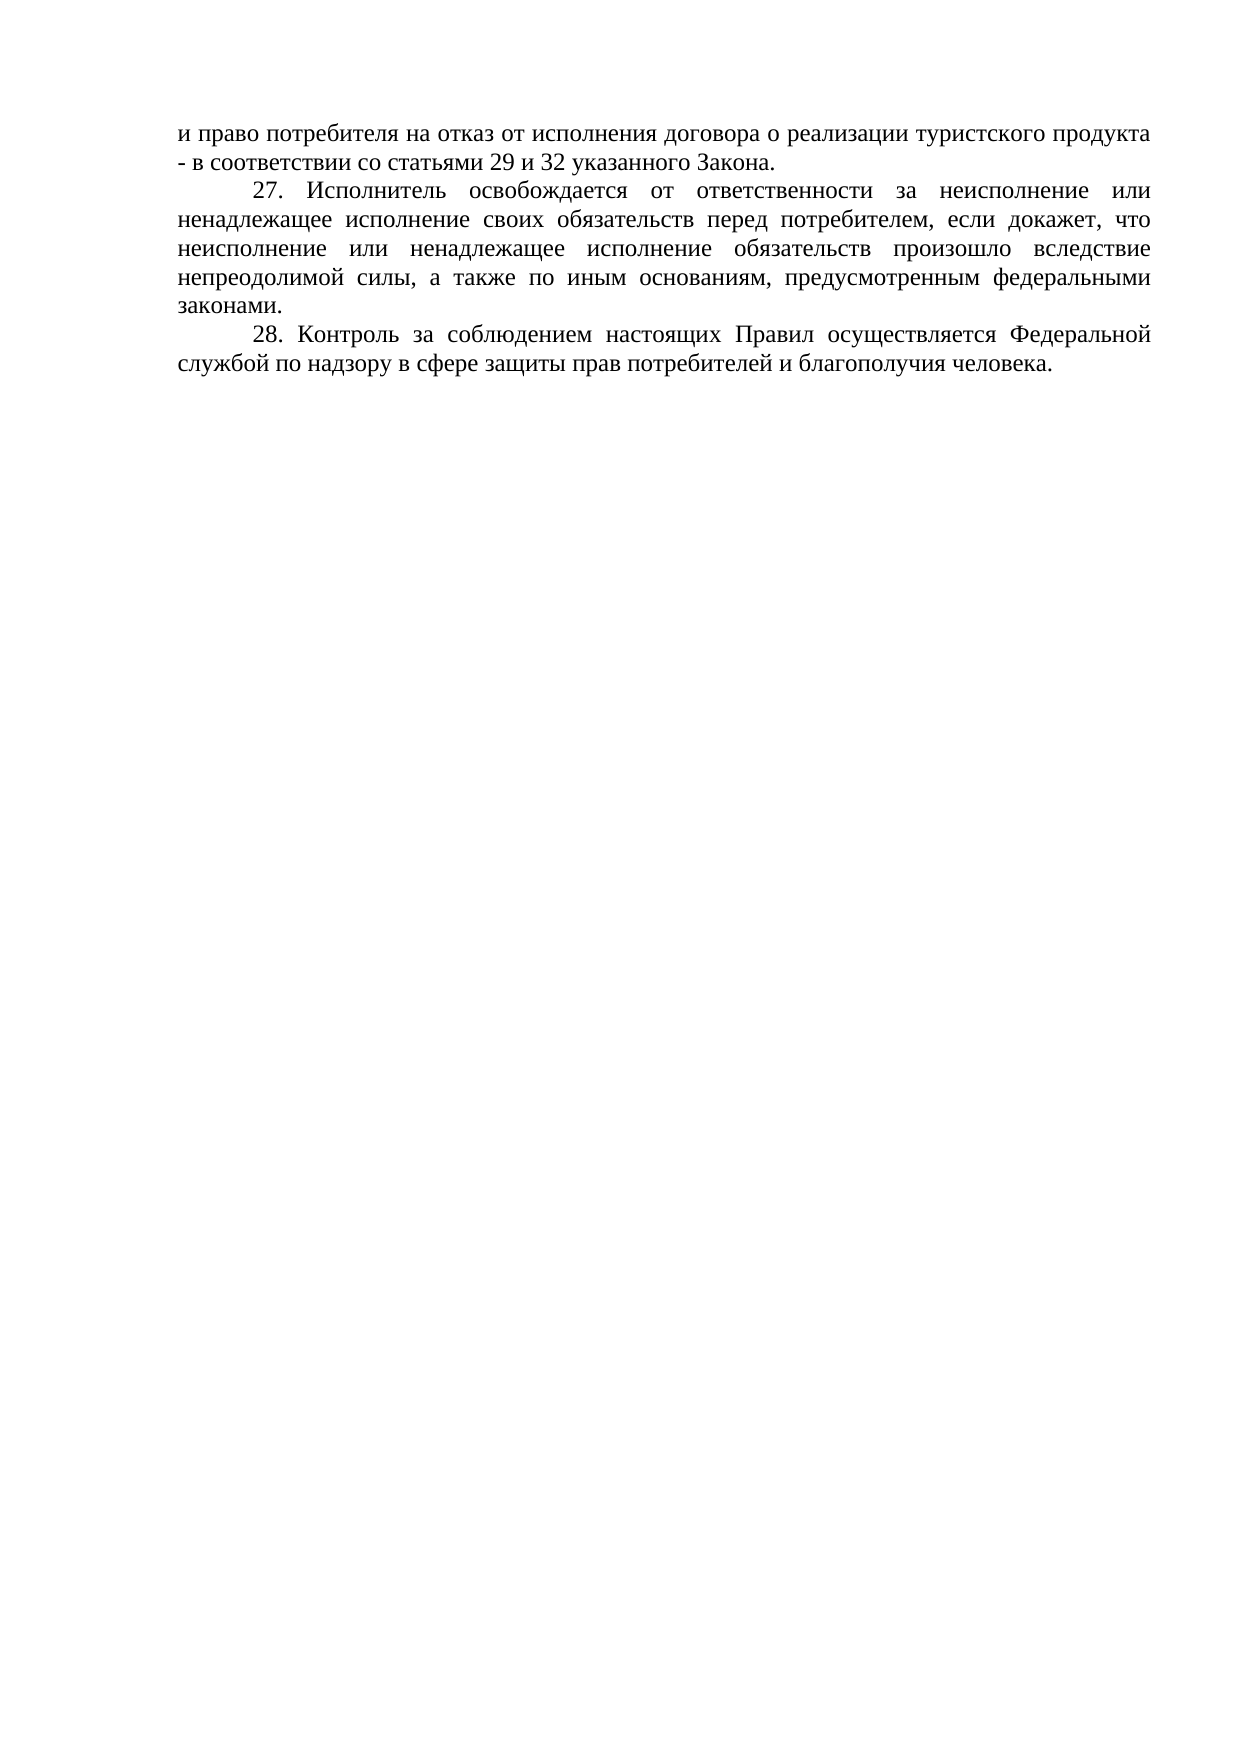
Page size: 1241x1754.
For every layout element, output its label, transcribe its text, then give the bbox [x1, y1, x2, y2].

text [177, 118, 1152, 176]
text 27. Исполнитель освобождается от ответственности за неисполнение или ненадлежащее исполнение своих обязательств перед потребителем, если докажет, что неисполнение или ненадлежащее исполнение обязательств произошло вследствие непреодолимой силы, а также по иным основаниям, предусмотренным федеральными законами. [177, 176, 1152, 319]
text 28. Контроль за соблюдением настоящих Правил осуществляется Федеральной службой по надзору в сфере защиты прав потребителей и благополучия человека. [177, 319, 1152, 377]
